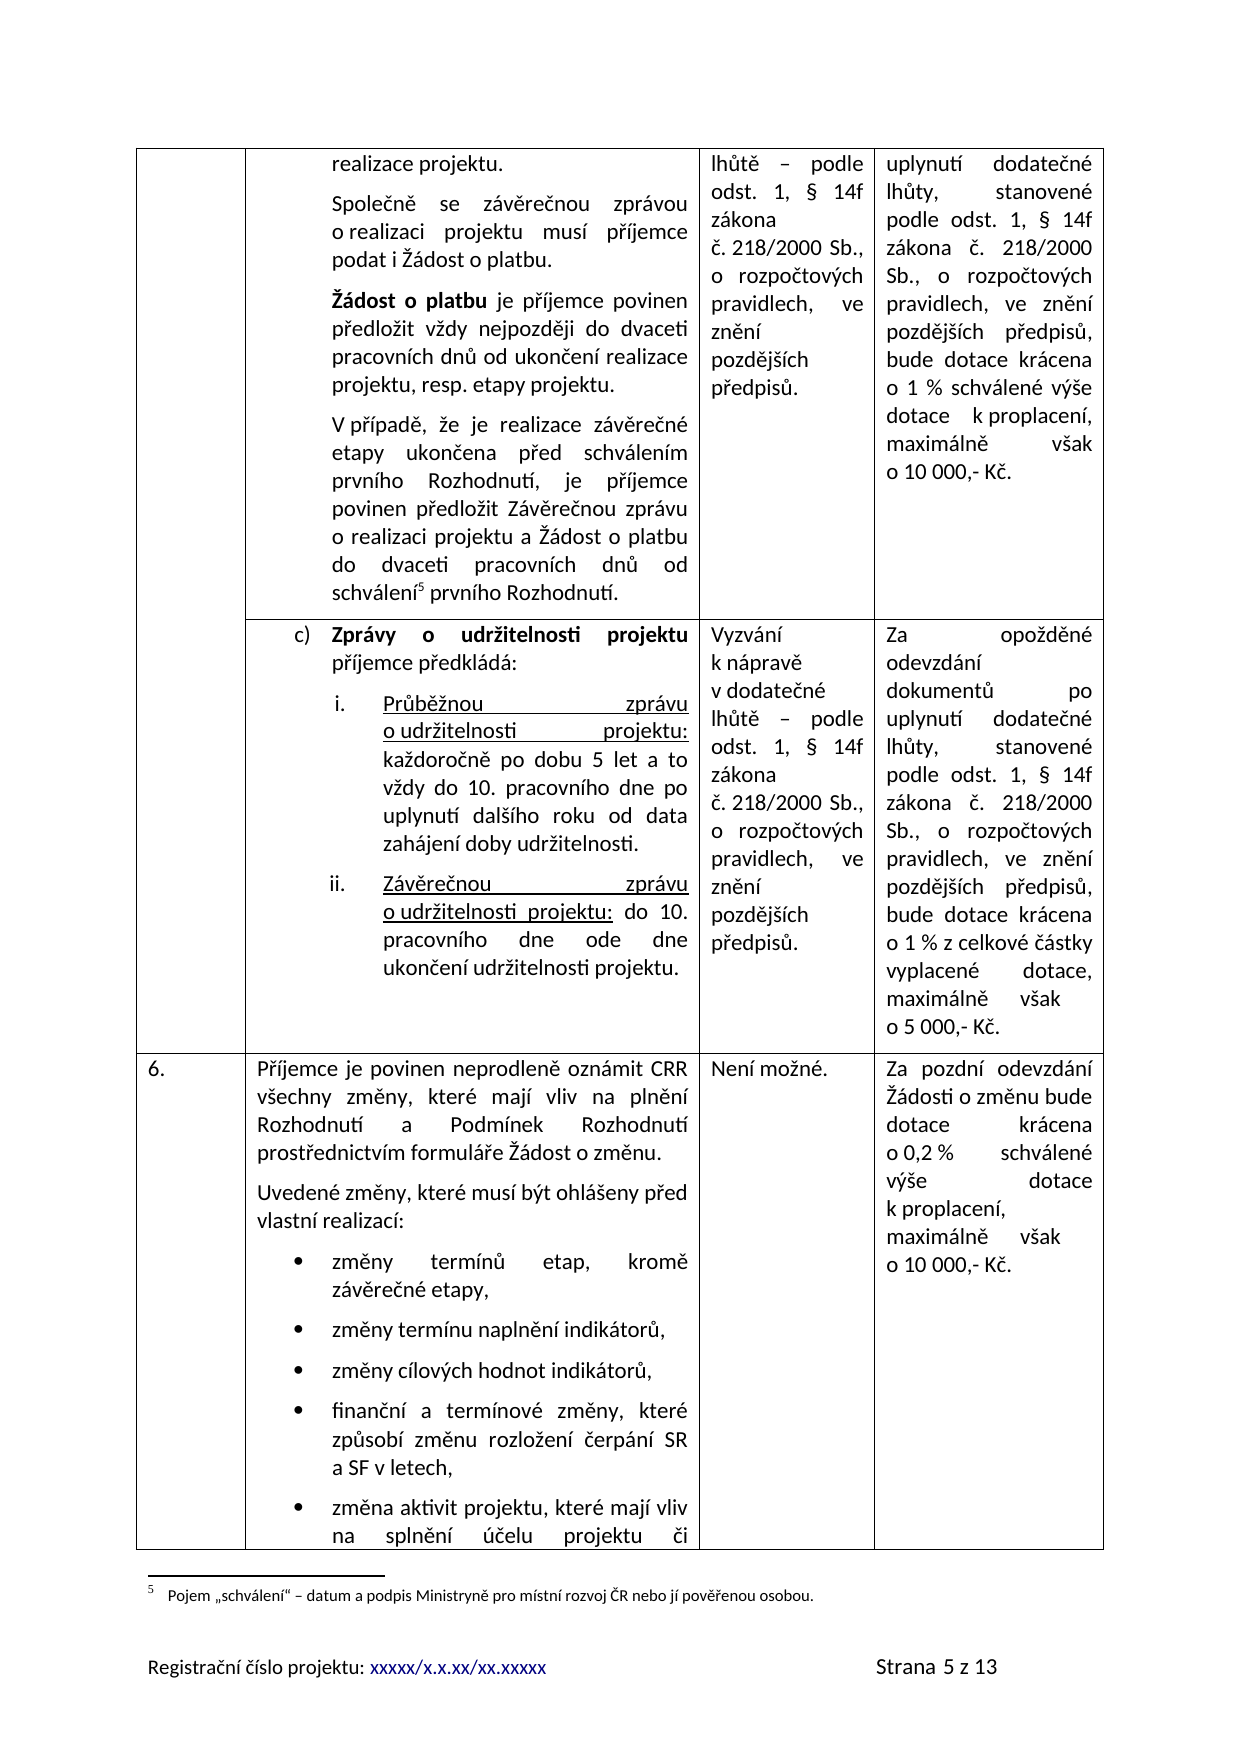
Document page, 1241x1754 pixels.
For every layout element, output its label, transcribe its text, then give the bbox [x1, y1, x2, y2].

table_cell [700, 149, 874, 619]
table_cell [875, 149, 1103, 619]
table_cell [246, 149, 699, 619]
table_cell Vyzvání k nápravě v dodatečné lhůtě – podle odst. 1, § 14f zákona č. 218/2000 Sb., o rozpočtových pravidlech, ve znění pozdějších předpisů. [700, 620, 874, 1053]
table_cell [875, 1054, 1103, 1549]
table_cell Za opožděné odevzdání dokumentů po uplynutí dodatečné lhůty, stanovené podle odst. 1, § 14f zákona č. 218/2000 Sb., o rozpočtových pravidlech, ve znění pozdějších předpisů, bude dotace krácena o 1 % z celkové částky vyplacené dotace, maximálně však o 5 000,- Kč. [875, 620, 1103, 1053]
table_cell Není možné. [700, 1054, 874, 1549]
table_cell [246, 1054, 699, 1549]
table_cell 6. [137, 1054, 245, 1549]
table_cell Zprávy o udržitelnosti projektu příjemce předkládá: Průběžnou zprávu o udržitelnosti projektu: každoročně po dobu 5 let a to vždy do 10. pracovního dne po uplynutí dalšího roku od data zahájení doby udržitelnosti. Závěrečnou zprávu o udržitelnosti projektu: do 10. pracovního dne ode dne ukončení udržitelnosti projektu. [246, 620, 699, 1053]
